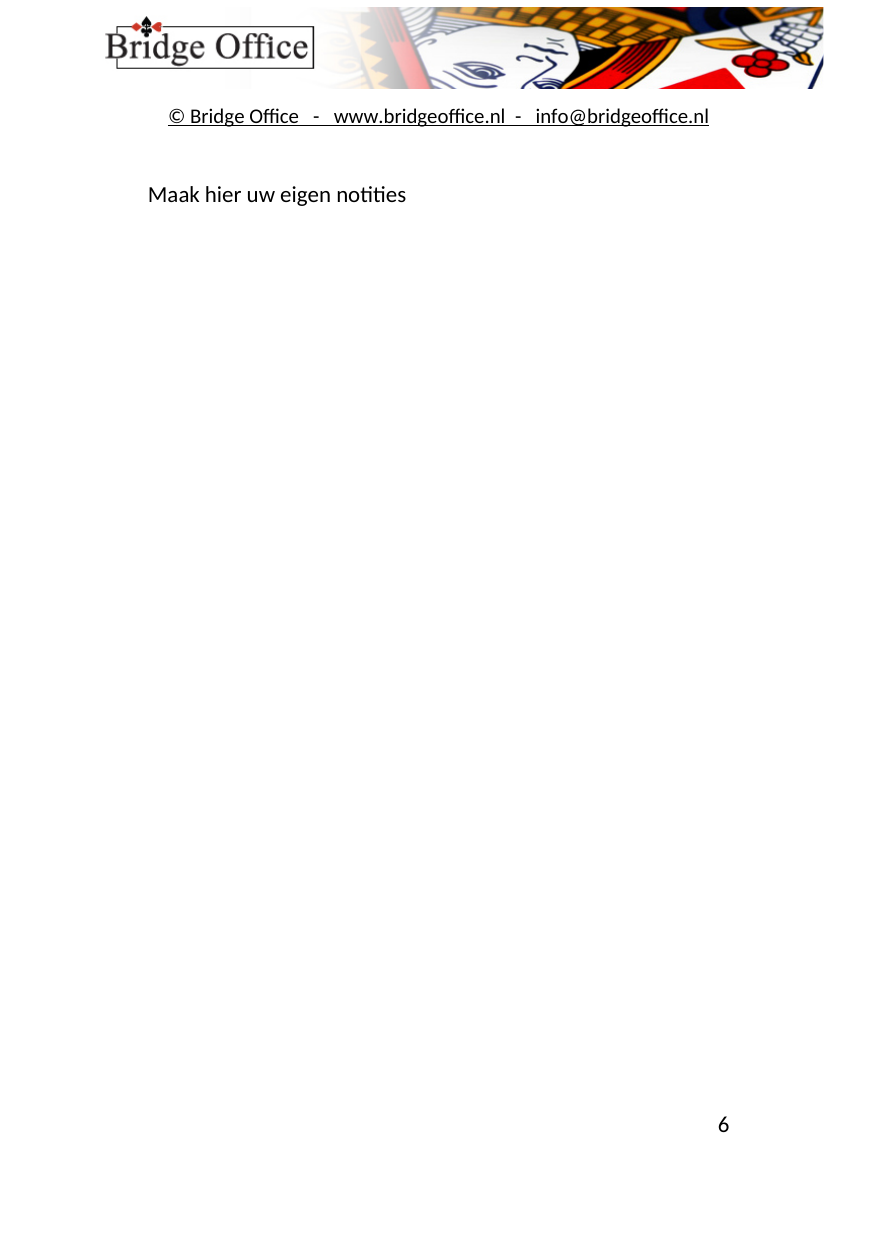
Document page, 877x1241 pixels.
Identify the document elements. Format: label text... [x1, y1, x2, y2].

picture [78, 7, 824, 89]
text Maak hier uw eigen notities [148, 180, 729, 208]
